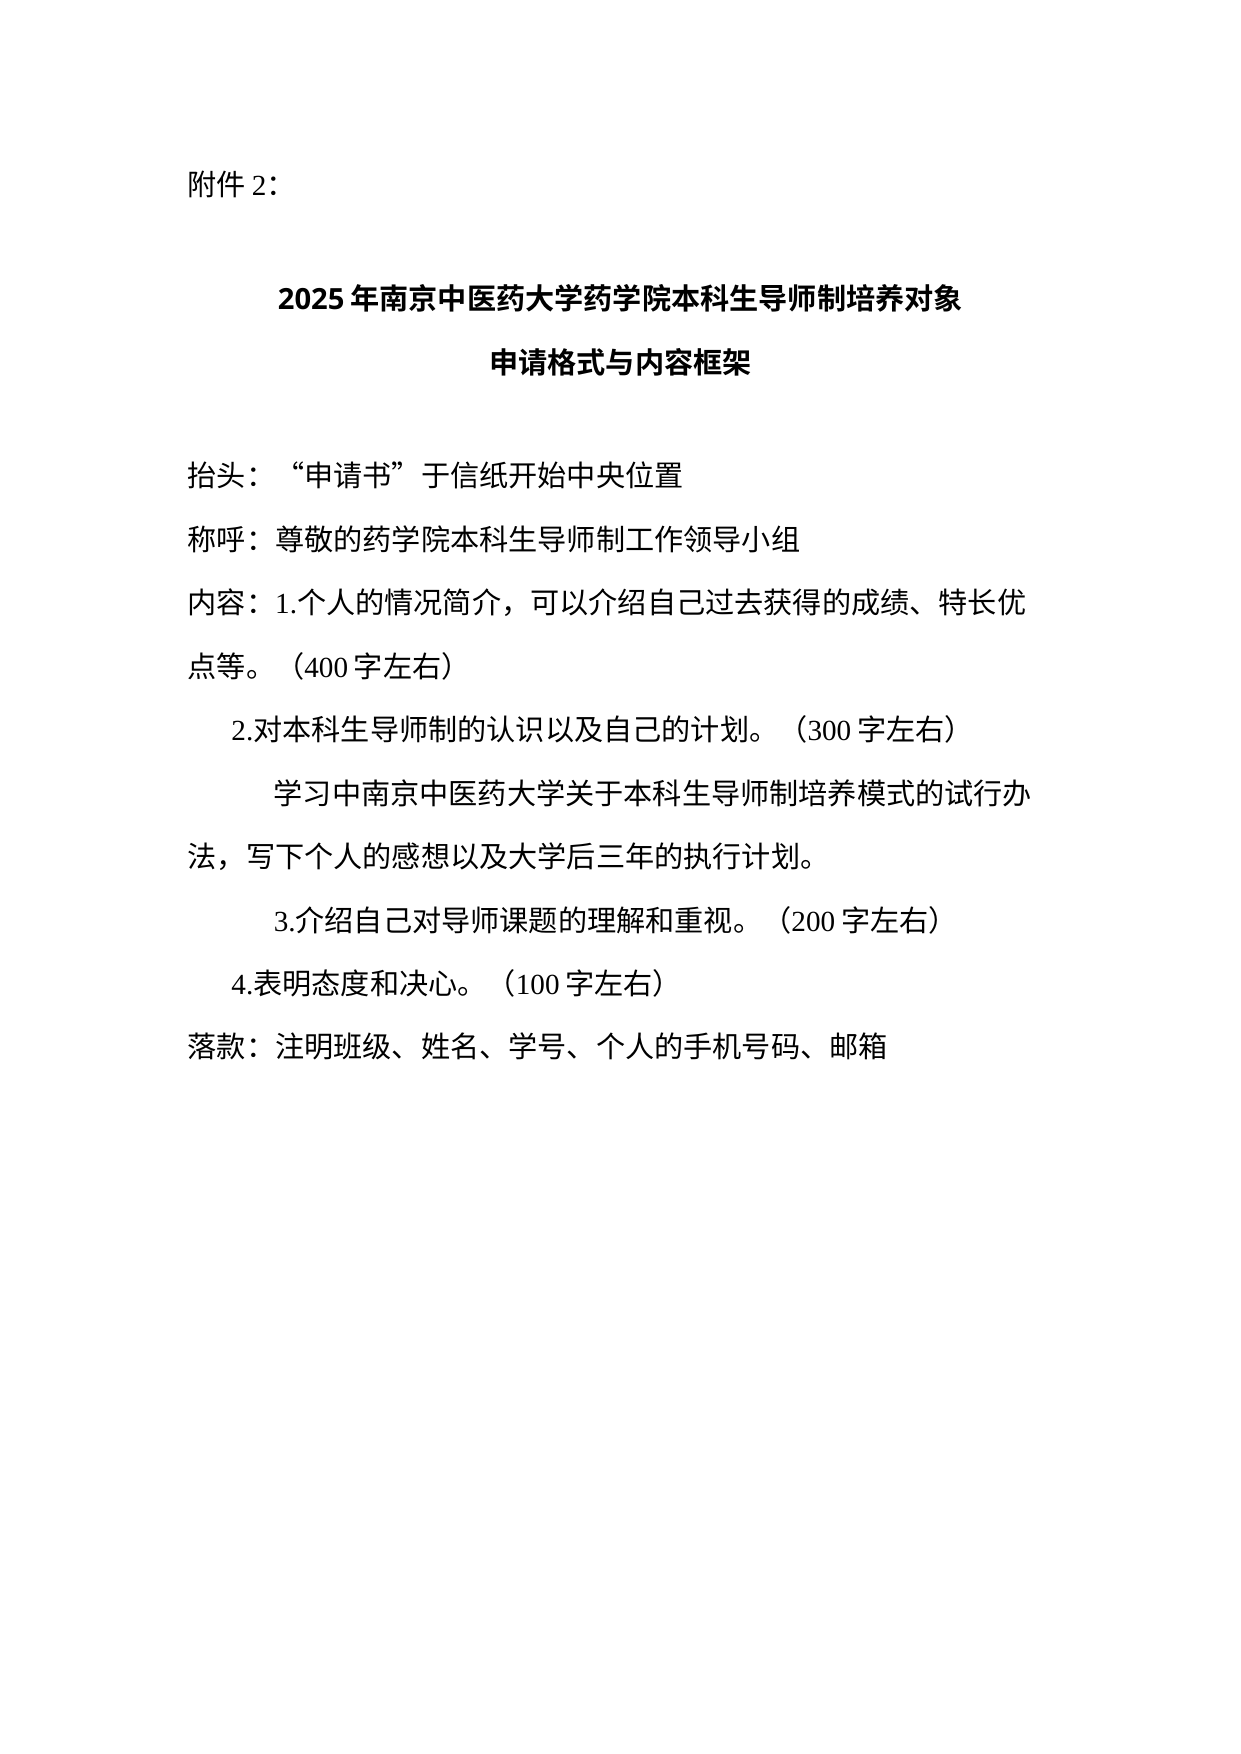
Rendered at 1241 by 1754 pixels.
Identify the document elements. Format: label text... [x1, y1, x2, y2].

text 落款：注明班级、姓名、学号、个人的手机号码、邮箱 [187, 1024, 1053, 1066]
text 称呼：尊敬的药学院本科生导师制工作领导小组 [187, 516, 1053, 559]
text 抬头：“申请书”于信纸开始中央位置 [187, 453, 1053, 495]
text 附件2： [187, 162, 1053, 204]
text 学习中南京中医药大学关于本科生导师制培养模式的试行办法，写下个人的感想以及大学后三年的执行计划。 [187, 770, 1053, 876]
text 内容：1.个人的情况简介，可以介绍自己过去获得的成绩、特长优点等。（400字左右） [187, 580, 1053, 686]
text 申请格式与内容框架 [187, 339, 1053, 382]
text 4.表明态度和决心。（100字左右） [187, 961, 1053, 1003]
text 2.对本科生导师制的认识以及自己的计划。（300字左右） [187, 707, 1053, 749]
text 3.介绍自己对导师课题的理解和重视。（200字左右） [187, 897, 1053, 939]
text 2025年南京中医药大学药学院本科生导师制培养对象 [187, 276, 1053, 318]
